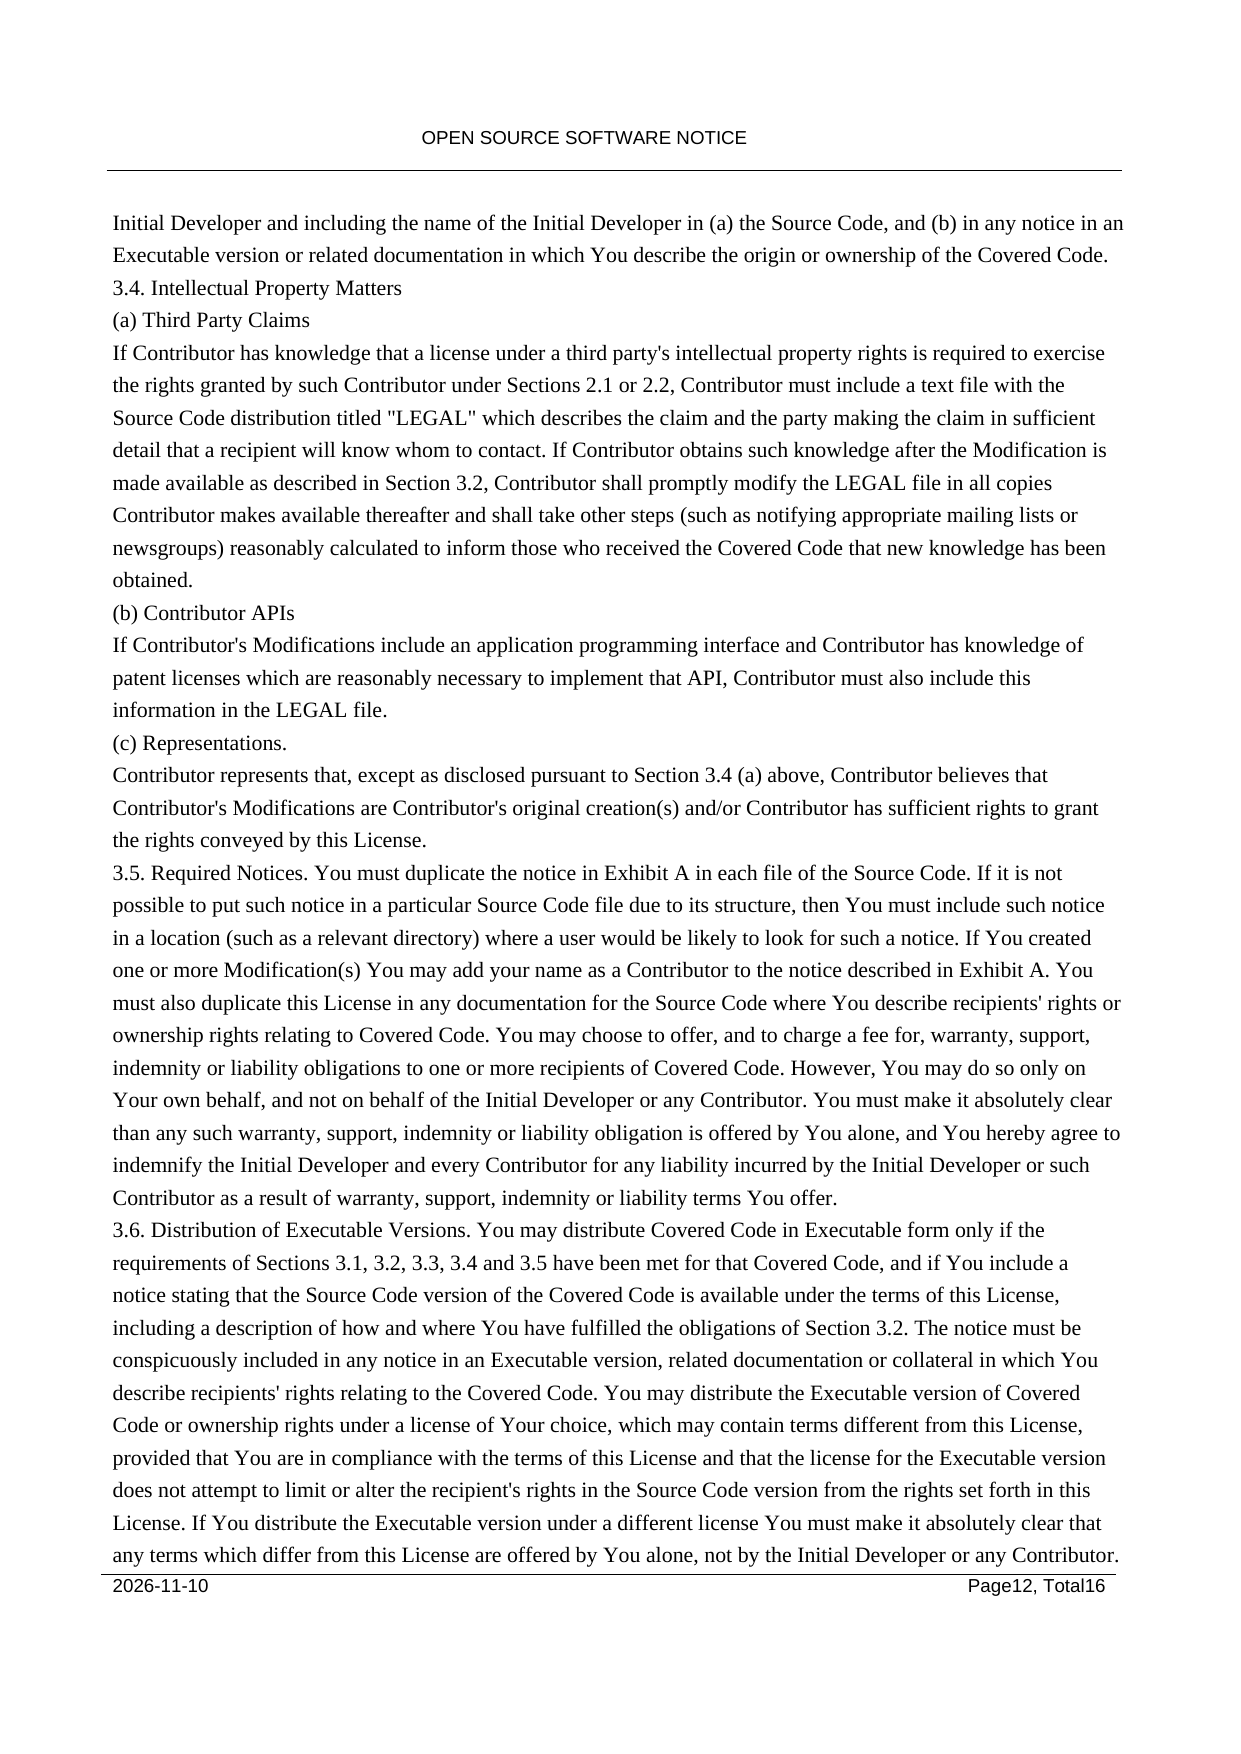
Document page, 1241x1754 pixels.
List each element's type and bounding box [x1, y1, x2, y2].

text [112, 206, 1128, 1571]
